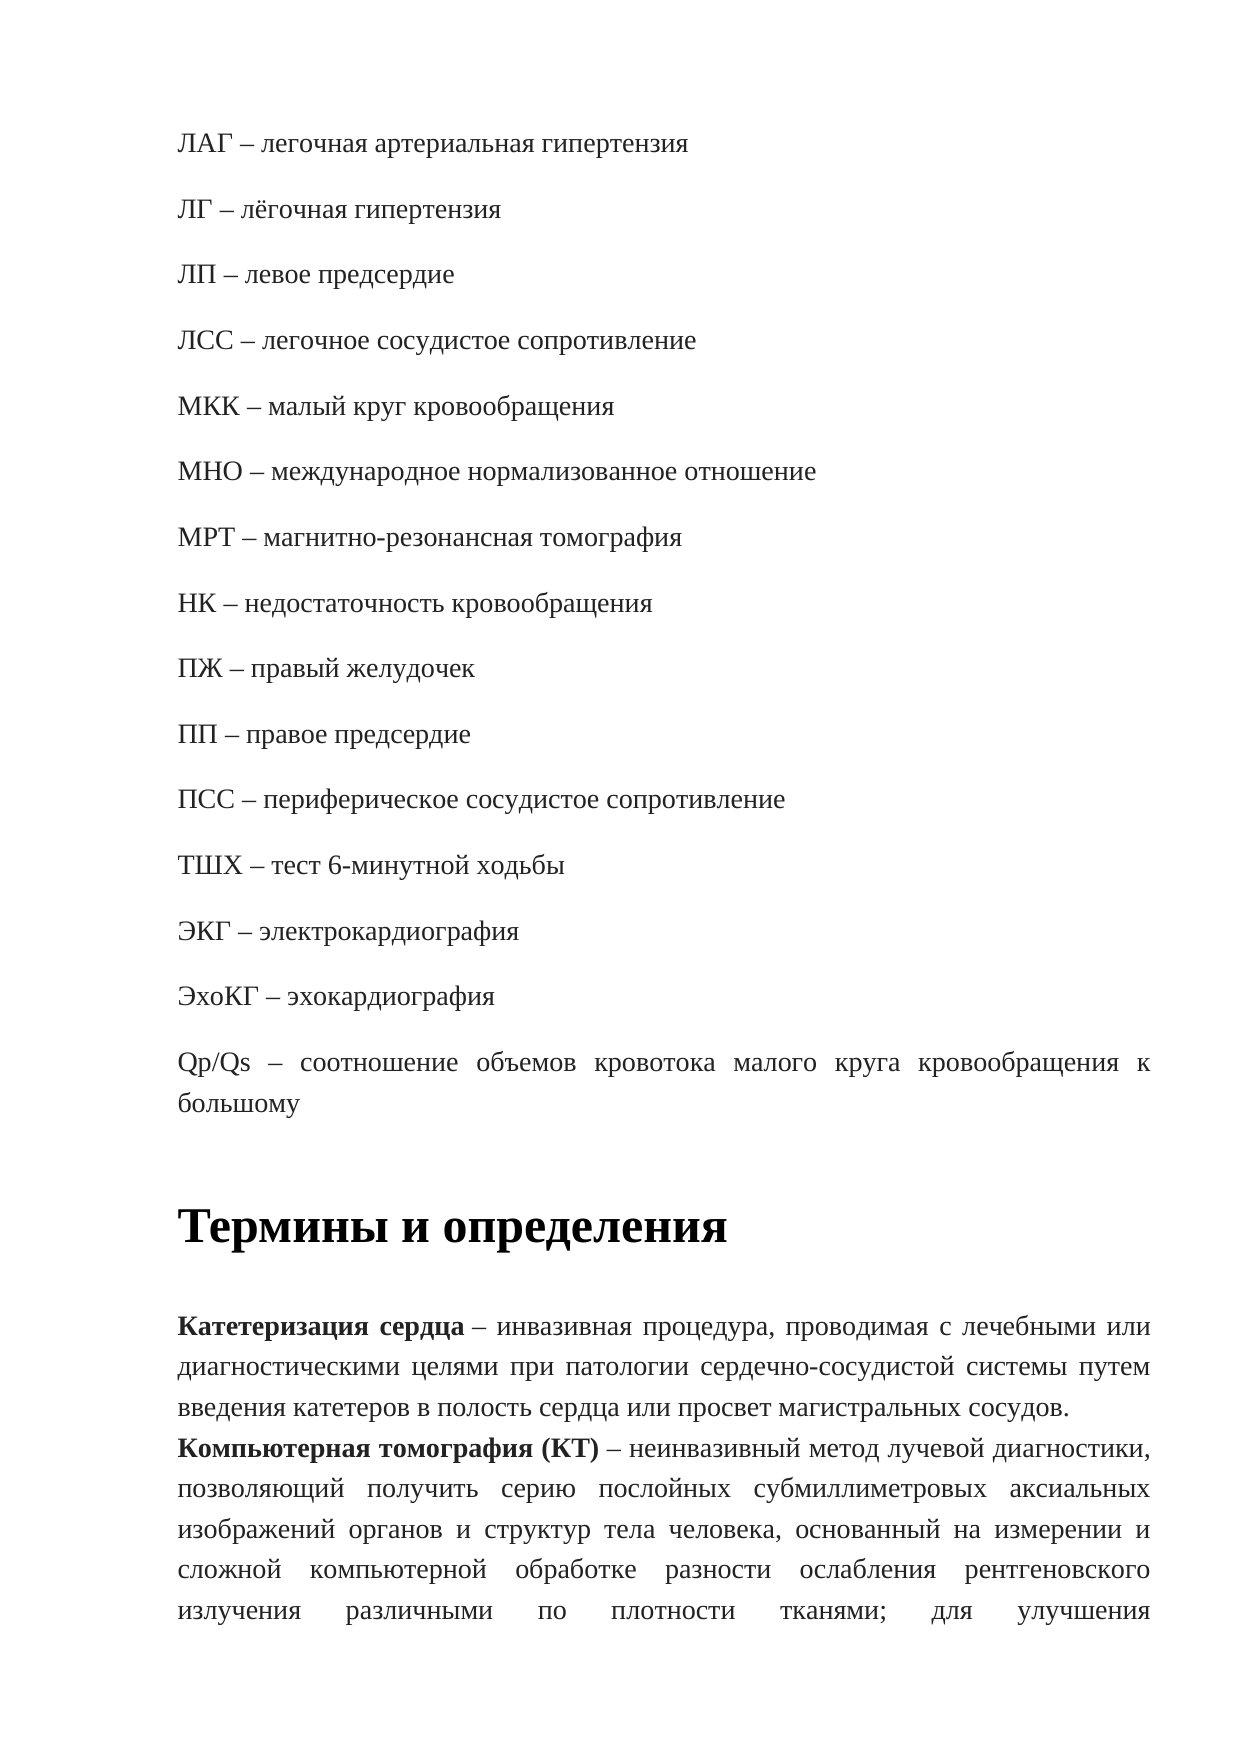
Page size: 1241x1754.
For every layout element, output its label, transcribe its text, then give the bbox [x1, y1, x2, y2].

text ЛГ – лёгочная гипертензия [177, 184, 1152, 224]
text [177, 1422, 1152, 1626]
text ТШХ – тест 6-минутной ходьбы [177, 840, 1152, 881]
text ЭхоКГ – эхокардиография [177, 971, 1152, 1012]
text ЛАГ – легочная артериальная гипертензия [177, 118, 1152, 159]
text ПП – правое предсердие [177, 709, 1152, 749]
text Qp/Qs – соотношение объемов кровотока малого круга кровообращения к большому [177, 1037, 1152, 1118]
text МНО – международное нормализованное отношение [177, 446, 1152, 487]
text НК – недостаточность кровообращения [177, 577, 1152, 618]
text МКК – малый круг кровообращения [177, 381, 1152, 421]
text ПСС – периферическое сосудистое сопротивление [177, 774, 1152, 815]
text ЛСС – легочное сосудистое сопротивление [177, 315, 1152, 356]
text МРТ – магнитно-резонансная томография [177, 512, 1152, 552]
text ЛП – левое предсердие [177, 249, 1152, 290]
text ПЖ – правый желудочек [177, 643, 1152, 684]
text ЭКГ – электрокардиография [177, 906, 1152, 946]
text Катетеризация сердца – инвазивная процедура, проводимая с лечебными или диагностическими целями при патологии сердечно-сосудистой системы путем введения катетеров в полость сердца или просвет магистральных сосудов. [177, 1301, 1152, 1422]
text Термины и определения [177, 1196, 1152, 1254]
